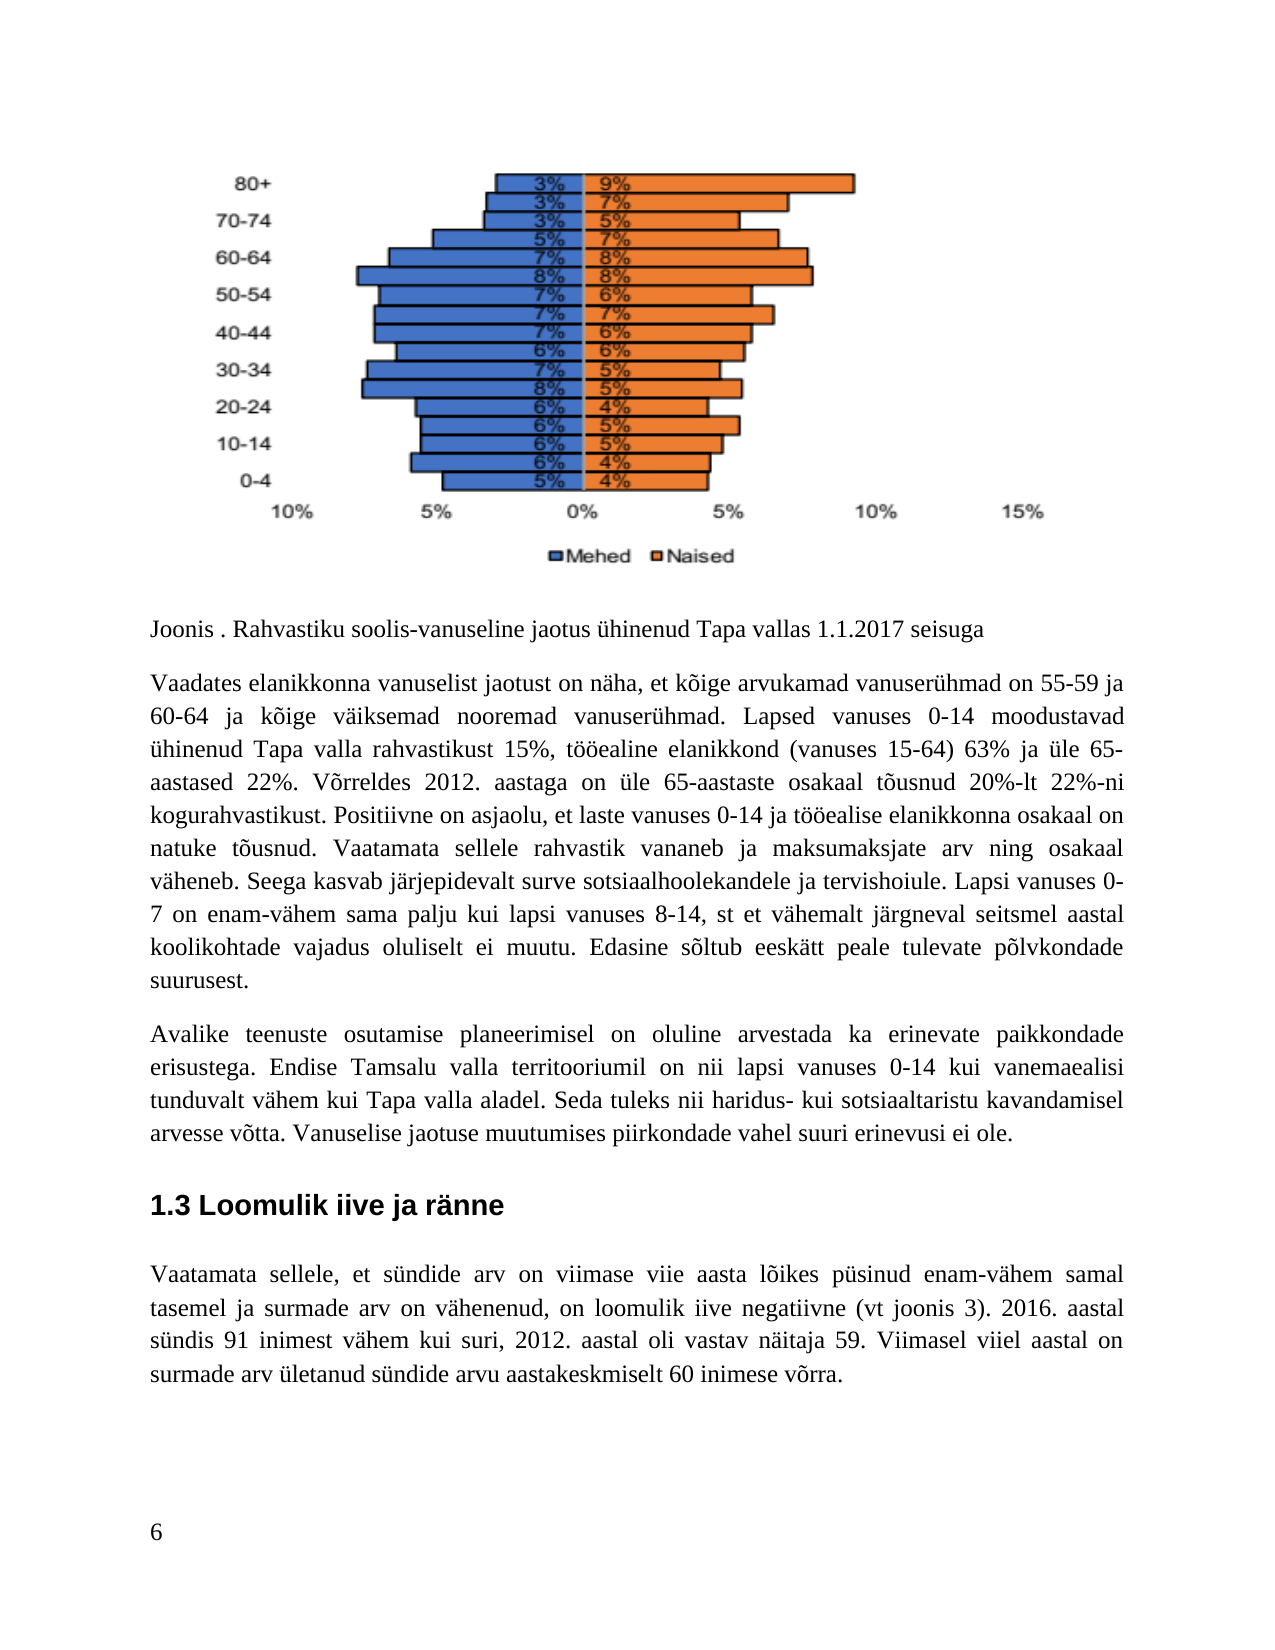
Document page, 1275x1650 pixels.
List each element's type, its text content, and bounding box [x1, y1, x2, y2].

text Avalike teenuste osutamise planeerimisel on oluline arvestada ka erinevate paikkondade erisustega. Endise Tamsalu valla territooriumil on nii lapsi vanuses 0-14 kui vanemaealisi tunduvalt vähem kui Tapa valla aladel. Seda tuleks nii haridus- kui sotsiaaltaristu kavandamisel arvesse võtta. Vanuselise jaotuse muutumises piirkondade vahel suuri erinevusi ei ole. [150, 1019, 1125, 1147]
text Joonis 2. Rahvastiku soolis-vanuseline jaotus ühinenud Tapa vallas 1.1.2017 seisuga [150, 614, 1125, 643]
text Vaatamata sellele, et sündide arv on viimase viie aasta lõikes püsinud enam-vähem samal tasemel ja surmade arv on vähenenud, on loomulik iive negatiivne (vt joonis 3). 2016. aastal sündis 91 inimest vähem kui suri, 2012. aastal oli vastav näitaja 59. Viimasel viiel aastal on surmade arv ületanud sündide arvu aastakeskmiselt 60 inimese võrra. [150, 1259, 1125, 1387]
subtitle 1.3 Loomulik iive ja ränne [150, 1188, 1125, 1222]
text Vaadates elanikkonna vanuselist jaotust on näha, et kõige arvukamad vanuserühmad on 55-59 ja 60-64 ja kõige väiksemad nooremad vanuserühmad. Lapsed vanuses 0-14 moodustavad ühinenud Tapa valla rahvastikust 15%, tööealine elanikkond (vanuses 15-64) 63% ja üle 65-aastased 22%. Võrreldes 2012. aastaga on üle 65-aastaste osakaal tõusnud 20%-lt 22%-ni kogurahvastikust. Positiivne on asjaolu, et laste vanuses 0-14 ja tööealise elanikkonna osakaal on natuke tõusnud. Vaatamata sellele rahvastik vananeb ja maksumaksjate arv ning osakaal väheneb. Seega kasvab järjepidevalt surve sotsiaalhoolekandele ja tervishoiule. Lapsi vanuses 0-7 on enam-vähem sama palju kui lapsi vanuses 8-14, st et vähemalt järgneval seitsmel aastal koolikohtade vajadus oluliselt ei muutu. Edasine sõltub eeskätt peale tulevate põlvkondade suurusest. [150, 668, 1125, 994]
